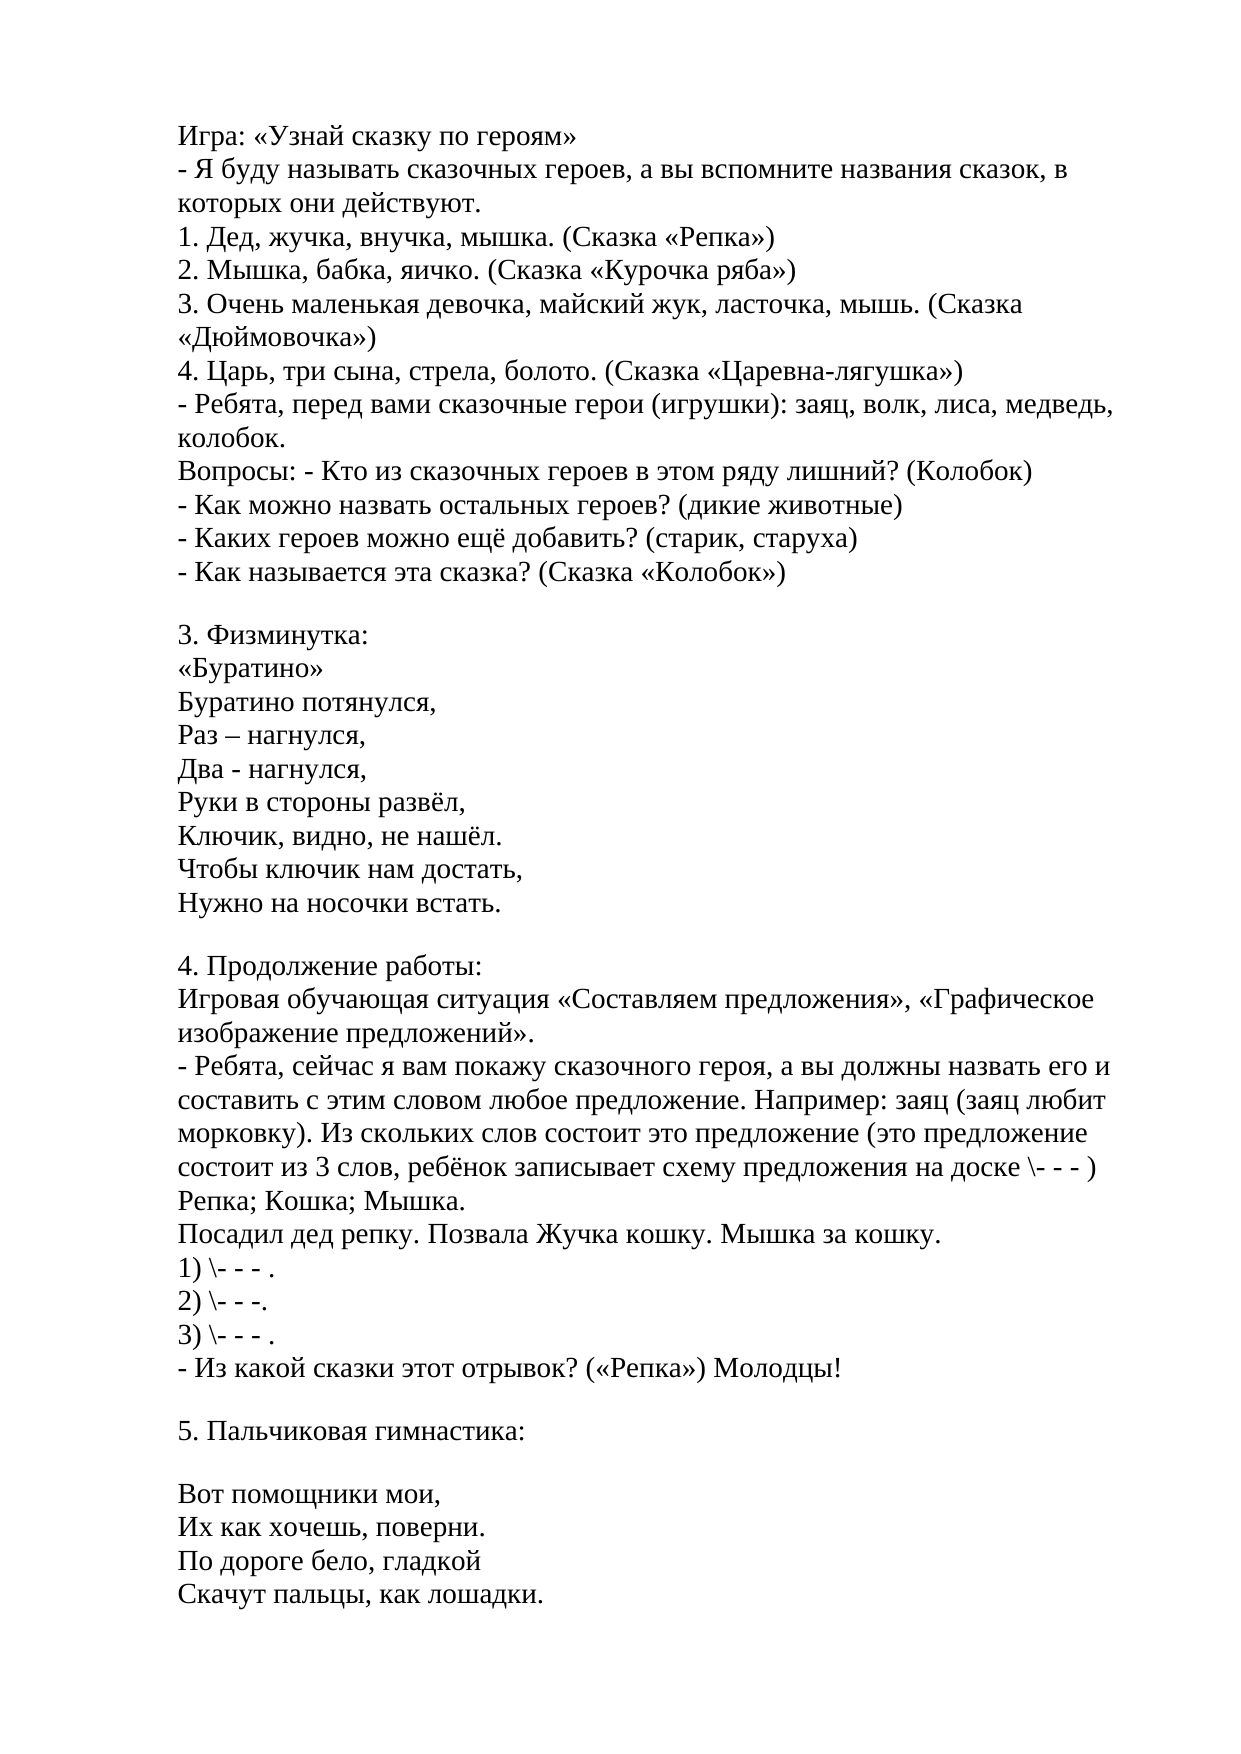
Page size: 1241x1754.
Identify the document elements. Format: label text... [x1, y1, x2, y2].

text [177, 1476, 1152, 1610]
text 5. Пальчиковая гимнастика: [177, 1413, 1152, 1447]
text 3. Физминутка: «Буратино» Буратино потянулся, Раз – нагнулся, Два - нагнулся, Руки в стороны развёл, Ключик, видно, не нашёл. Чтобы ключик нам достать, Нужно на носочки встать. [177, 617, 1152, 919]
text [177, 118, 1152, 588]
text 4. Продолжение работы: Игровая обучающая ситуация «Составляем предложения», «Графическое изображение предложений». - Ребята, сейчас я вам покажу сказочного героя, а вы должны назвать его и составить с этим словом любое предложение. Например: заяц (заяц любит морковку). Из скольких слов состоит это предложение (это предложение состоит из 3 слов, ребёнок записывает схему предложения на доске \- - - ) Репка; Кошка; Мышка. Посадил дед репку. Позвала Жучка кошку. Мышка за кошку. 1) \- - - . 2) \- - -. 3) \- - - . - Из какой сказки этот отрывок? («Репка») Молодцы! [177, 948, 1152, 1384]
